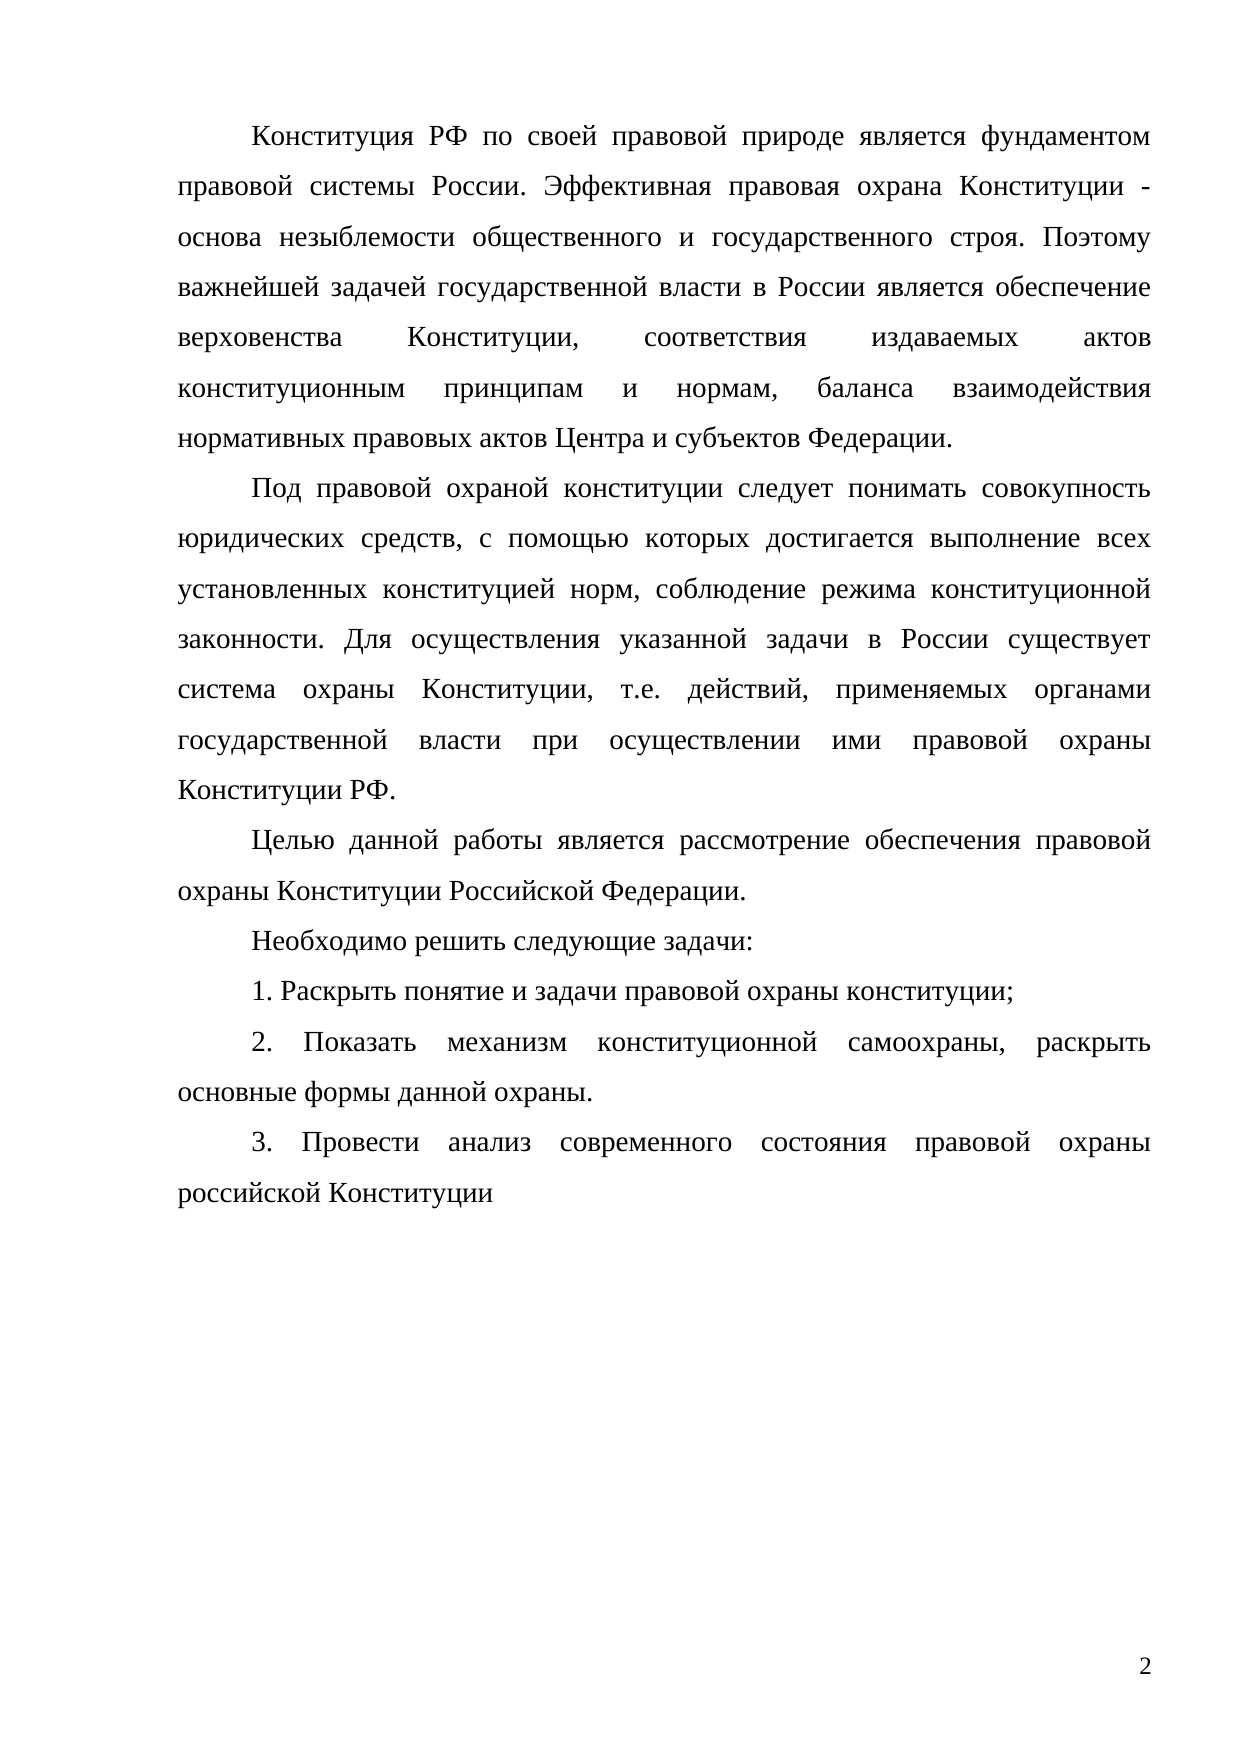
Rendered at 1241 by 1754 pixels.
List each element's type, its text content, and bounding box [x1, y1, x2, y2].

text Необходимо решить следующие задачи: [177, 923, 1152, 957]
text Конституция РФ по своей правовой природе является фундаментом правовой системы России. Эффективная правовая охрана Конституции - основа незыблемости общественного и государственного строя. Поэтому важнейшей задачей государственной власти в России является обеспечение верховенства Конституции, соответствия издаваемых актов конституционным принципам и нормам, баланса взаимодействия нормативных правовых актов Центра и субъектов Федерации. [177, 118, 1152, 453]
text Целью данной работы является рассмотрение обеспечения правовой охраны Конституции Российской Федерации. [177, 822, 1152, 906]
text 2. Показать механизм конституционной самоохраны, раскрыть основные формы данной охраны. [177, 1024, 1152, 1108]
text 3. Провести анализ современного состояния правовой охраны российской Конституции [177, 1124, 1152, 1208]
text 1. Раскрыть понятие и задачи правовой охраны конституции; [177, 973, 1152, 1007]
text Под правовой охраной конституции следует понимать совокупность юридических средств, с помощью которых достигается выполнение всех установленных конституцией норм, соблюдение режима конституционной законности. Для осуществления указанной задачи в России существует система охраны Конституции, т.е. действий, применяемых органами государственной власти при осуществлении ими правовой охраны Конституции РФ. [177, 470, 1152, 806]
